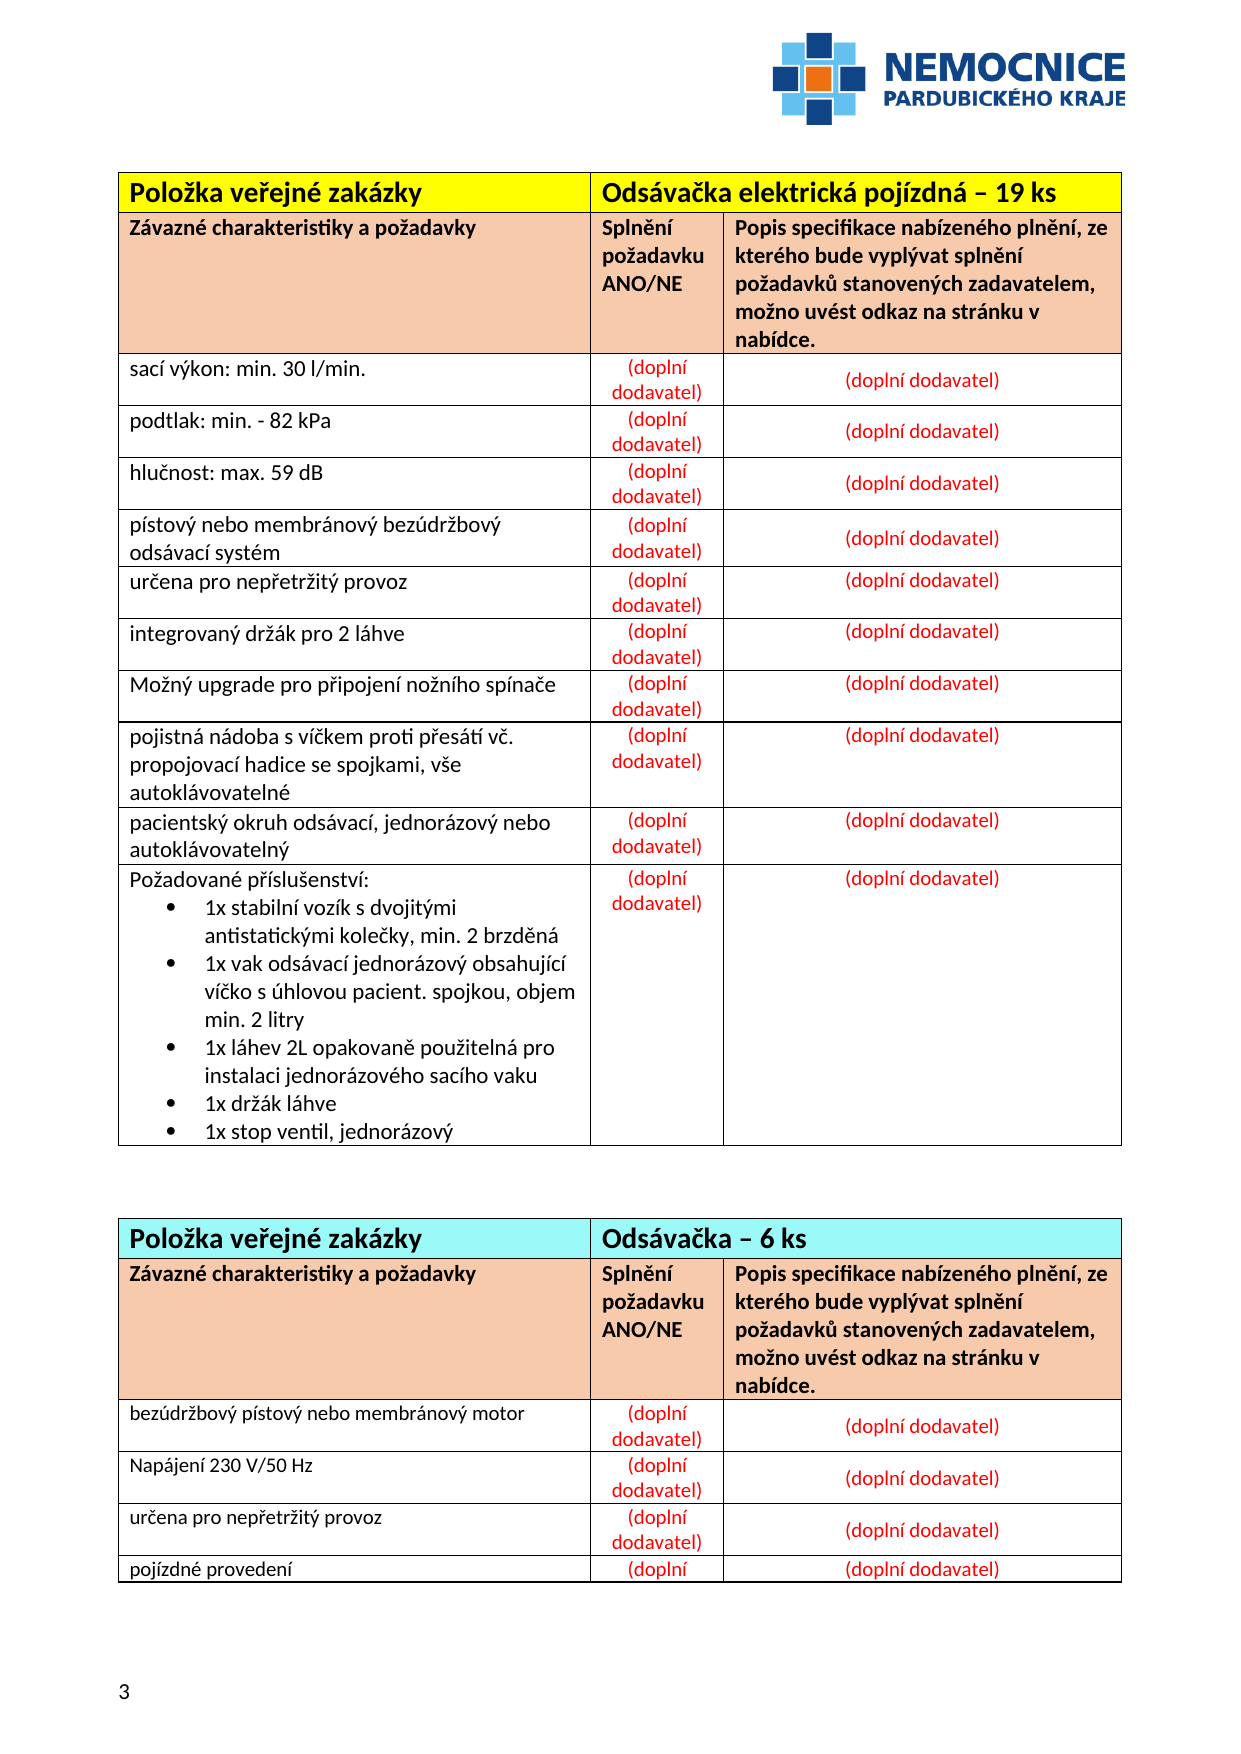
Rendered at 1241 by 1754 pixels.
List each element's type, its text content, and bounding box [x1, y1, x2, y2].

table_cell pojistná nádoba s víčkem proti přesátí vč. propojovací hadice se spojkami, vše autoklávovatelné [119, 723, 590, 807]
table_cell Požadované příslušenství: 1x stabilní vozík s dvojitými antistatickými kolečky, min. 2 brzděná 1x vak odsávací jednorázový obsahující víčko s úhlovou pacient. spojkou, objem min. 2 litry 1x láhev 2L opakovaně použitelná pro instalaci jednorázového sacího vaku 1x držák láhve 1x stop ventil, jednorázový [119, 865, 590, 1145]
table_cell (doplní dodavatel) [724, 1504, 1121, 1555]
table_header Odsávačka – 6 ks [591, 1219, 1121, 1258]
table_cell pístový nebo membránový bezúdržbový odsávací systém [119, 510, 590, 566]
table_cell Splnění požadavku ANO/NE [591, 213, 723, 353]
table_cell (doplní dodavatel) [724, 510, 1121, 566]
table_cell Splnění požadavku ANO/NE [591, 1259, 723, 1399]
table_cell (doplní dodavatel) [724, 1452, 1121, 1503]
table_cell určena pro nepřetržitý provoz [119, 567, 590, 618]
table_cell (doplní dodavatel) [591, 865, 723, 1145]
table_cell Popis specifikace nabízeného plnění, ze kterého bude vyplývat splnění požadavků stanovených zadavatelem, možno uvést odkaz na stránku v nabídce. [724, 1259, 1121, 1399]
table_cell (doplní dodavatel) [724, 865, 1121, 1145]
table_cell (doplní dodavatel) [591, 808, 723, 864]
picture [771, 31, 1125, 126]
table_cell Závazné charakteristiky a požadavky [119, 1259, 590, 1399]
table_cell (doplní dodavatel) [724, 406, 1121, 457]
table_cell (doplní dodavatel) [724, 1400, 1121, 1451]
table_cell hlučnost: max. 59 dB [119, 458, 590, 509]
table_cell (doplní dodavatel) [724, 808, 1121, 864]
table_cell (doplní dodavatel) [591, 567, 723, 618]
table_cell pacientský okruh odsávací, jednorázový nebo autoklávovatelný [119, 808, 590, 864]
table_cell (doplní dodavatel) [591, 458, 723, 509]
table_cell (doplní dodavatel) [591, 671, 723, 721]
table_cell (doplní dodavatel) [724, 354, 1121, 405]
table_cell (doplní dodavatel) [591, 354, 723, 405]
table_cell Napájení 230 V/50 Hz [119, 1452, 590, 1503]
table_cell (doplní dodavatel) [724, 458, 1121, 509]
table_cell určena pro nepřetržitý provoz [119, 1504, 590, 1555]
table_cell (doplní dodavatel) [724, 619, 1121, 669]
table_cell podtlak: min. - 82 kPa [119, 406, 590, 457]
table_cell (doplní dodavatel) [591, 1452, 723, 1503]
table_header Položka veřejné zakázky [119, 1219, 590, 1258]
table_cell (doplní dodavatel) [591, 1504, 723, 1555]
table_cell Možný upgrade pro připojení nožního spínače [119, 671, 590, 721]
table_cell pojízdné provedení [119, 1556, 590, 1581]
table_cell (doplní dodavatel) [724, 1556, 1121, 1581]
table_header Položka veřejné zakázky [119, 173, 590, 212]
table_cell (doplní dodavatel) [724, 567, 1121, 618]
table_cell (doplní dodavatel) [591, 1556, 723, 1581]
table_cell sací výkon: min. 30 l/min. [119, 354, 590, 405]
table_cell Popis specifikace nabízeného plnění, ze kterého bude vyplývat splnění požadavků stanovených zadavatelem, možno uvést odkaz na stránku v nabídce. [724, 213, 1121, 353]
table_cell (doplní dodavatel) [591, 723, 723, 807]
table_cell (doplní dodavatel) [724, 671, 1121, 721]
table_header Odsávačka elektrická pojízdná – 19 ks [591, 173, 1121, 212]
table_cell (doplní dodavatel) [591, 406, 723, 457]
table_cell (doplní dodavatel) [724, 723, 1121, 807]
table_cell (doplní dodavatel) [591, 1400, 723, 1451]
table_cell (doplní dodavatel) [591, 619, 723, 669]
table_cell integrovaný držák pro 2 láhve [119, 619, 590, 669]
table_cell bezúdržbový pístový nebo membránový motor [119, 1400, 590, 1451]
table_cell (doplní dodavatel) [591, 510, 723, 566]
table_cell Závazné charakteristiky a požadavky [119, 213, 590, 353]
